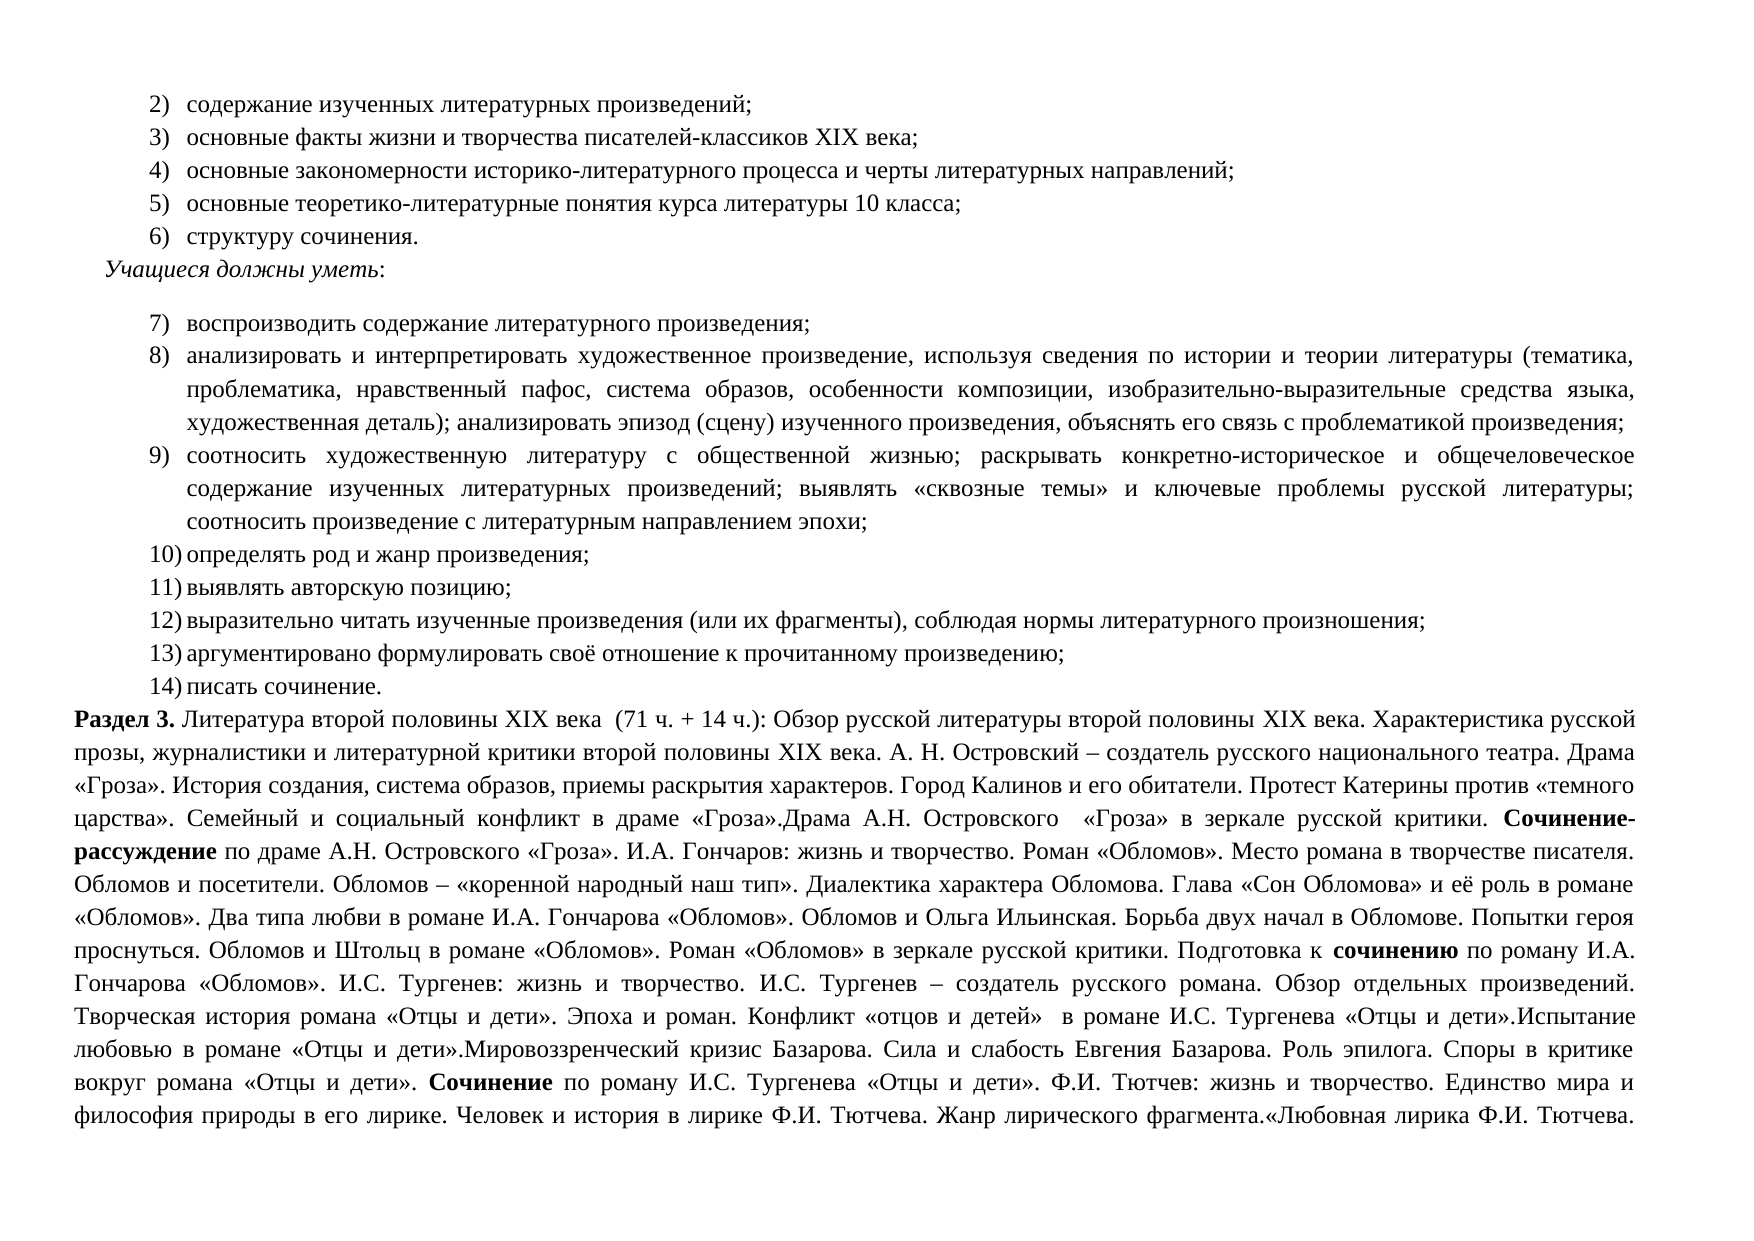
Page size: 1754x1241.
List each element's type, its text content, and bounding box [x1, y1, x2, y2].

list определять род и жанр произведения; [149, 539, 1636, 567]
list аргументировано формулировать своё отношение к прочитанному произведению; [149, 638, 1636, 667]
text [74, 704, 1636, 1129]
list писать сочинение. [149, 671, 1636, 699]
list структуру сочинения. [149, 221, 1636, 249]
list соотносить художественную литературу с общественной жизнью; раскрывать конкретно-историческое и общечеловеческое содержание изученных литературных произведений; выявлять «сквозные темы» и ключевые проблемы русской литературы; соотносить произведение с литературным направлением эпохи; [149, 440, 1636, 534]
list основные закономерности историко-литературного процесса и черты литературных направлений; [149, 155, 1636, 183]
list содержание изученных литературных произведений; [149, 89, 1636, 117]
list основные теоретико-литературные понятия курса литературы 10 класса; [149, 188, 1636, 216]
list воспроизводить содержание литературного произведения; [149, 308, 1636, 336]
list выразительно читать изученные произведения (или их фрагменты), соблюдая нормы литературного произношения; [149, 605, 1636, 633]
list основные факты жизни и творчества писателей-классиков XIX века; [149, 122, 1636, 150]
list выявлять авторскую позицию; [149, 572, 1636, 601]
text Учащиеся должны уметь: [103, 254, 1636, 282]
list анализировать и интерпретировать художественное произведение, используя сведения по истории и теории литературы (тематика, проблематика, нравственный пафос, система образов, особенности композиции, изобразительно-выразительные средства языка, художественная деталь); анализировать эпизод (сцену) изученного произведения, объяснять его связь с проблематикой произведения; [149, 341, 1636, 435]
